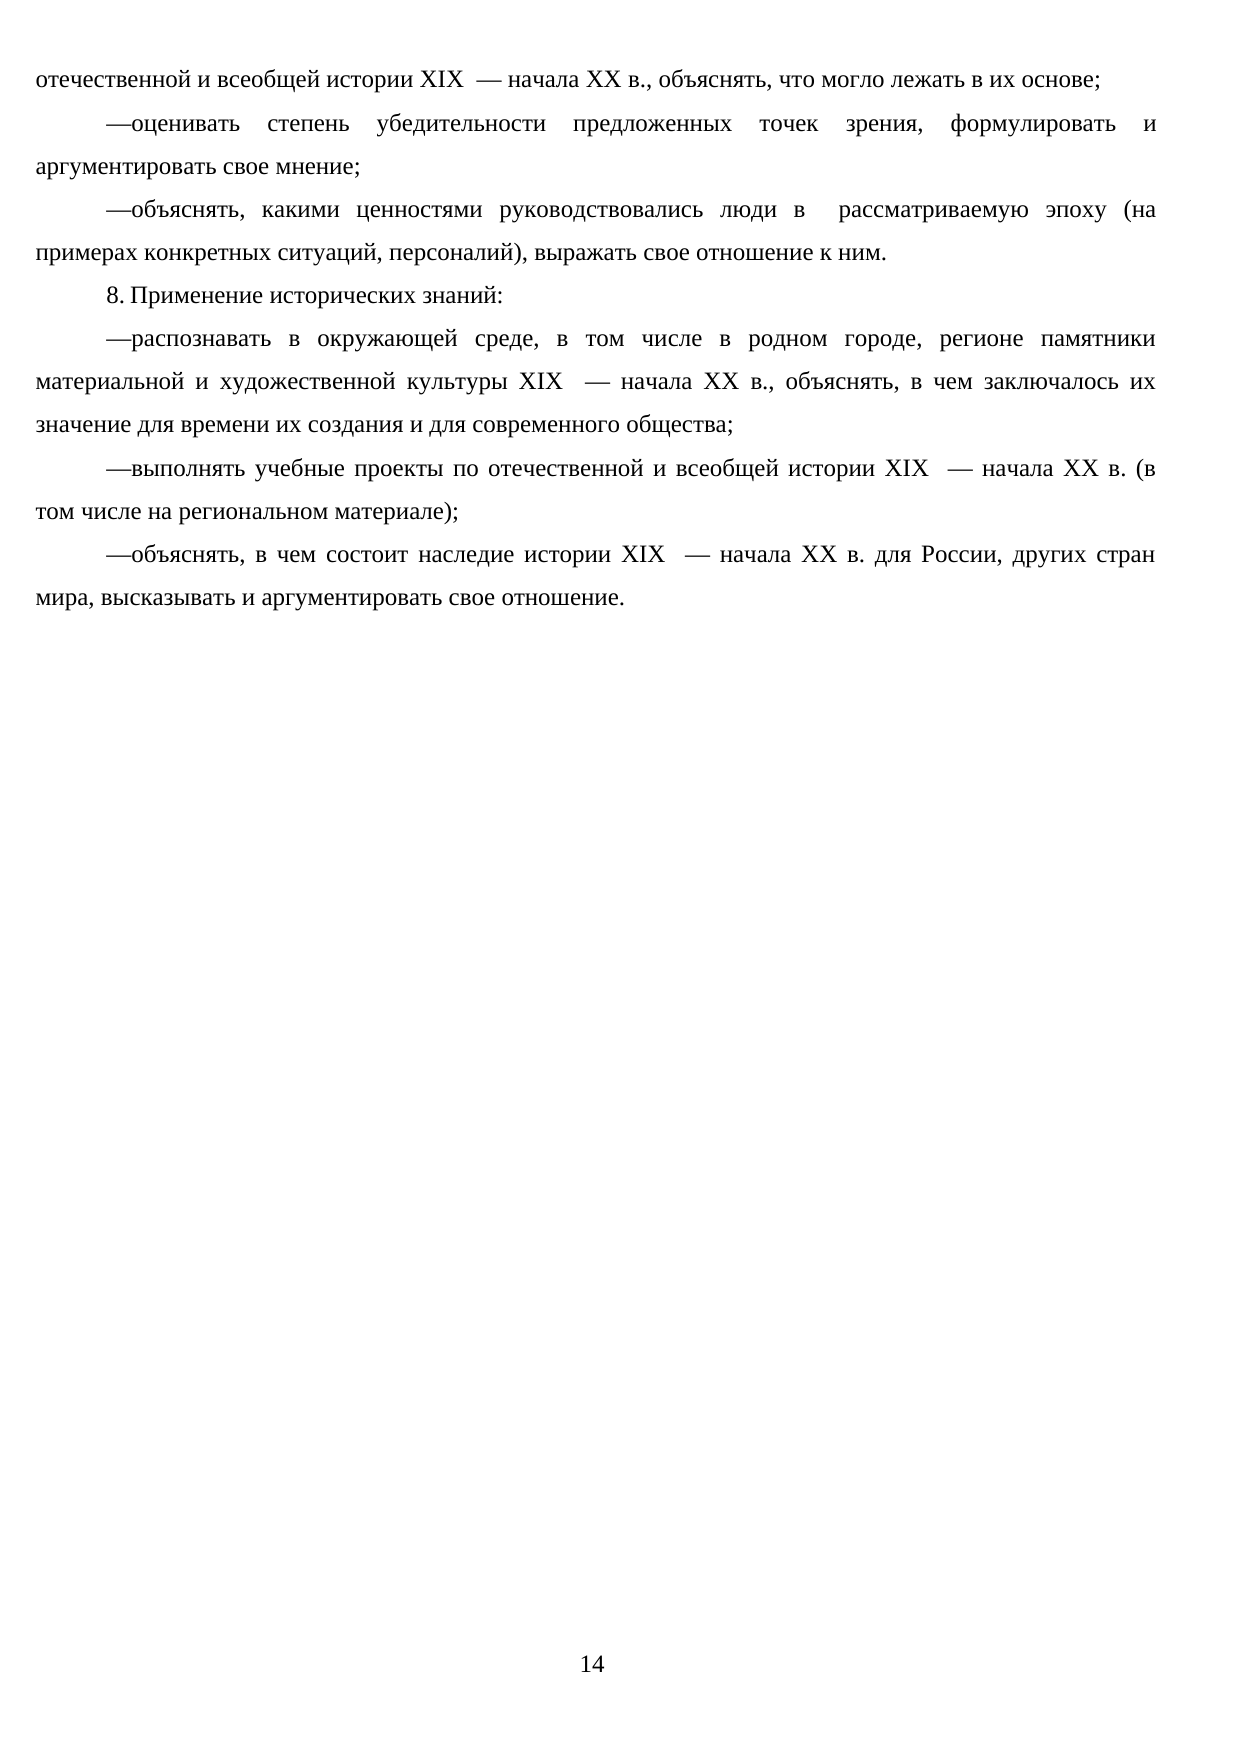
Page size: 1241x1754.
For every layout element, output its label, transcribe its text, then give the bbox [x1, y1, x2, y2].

text —объяснять, какими ценностями руководствовались люди в рассматриваемую эпоху (на примерах конкретных ситуаций, персоналий), выражать свое отношение к ним. [35, 194, 1157, 266]
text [35, 64, 1157, 93]
text —оценивать степень убедительности предложенных точек зрения, формулировать и аргументировать свое мнение; [35, 108, 1157, 179]
text 8. Применение исторических знаний: [35, 280, 1157, 309]
text —выполнять учебные проекты по отечественной и всеобщей истории XIX — начала ХХ в. (в том числе на региональном материале); [35, 453, 1157, 524]
text —распознавать в окружающей среде, в том числе в родном городе, регионе памятники материальной и художественной культуры XIX — начала ХХ в., объяснять, в чем заключалось их значение для времени их создания и для современного общества; [35, 323, 1157, 438]
text —объяснять, в чем состоит наследие истории XIX — начала ХХ в. для России, других стран мира, высказывать и аргументировать свое отношение. [35, 539, 1157, 611]
